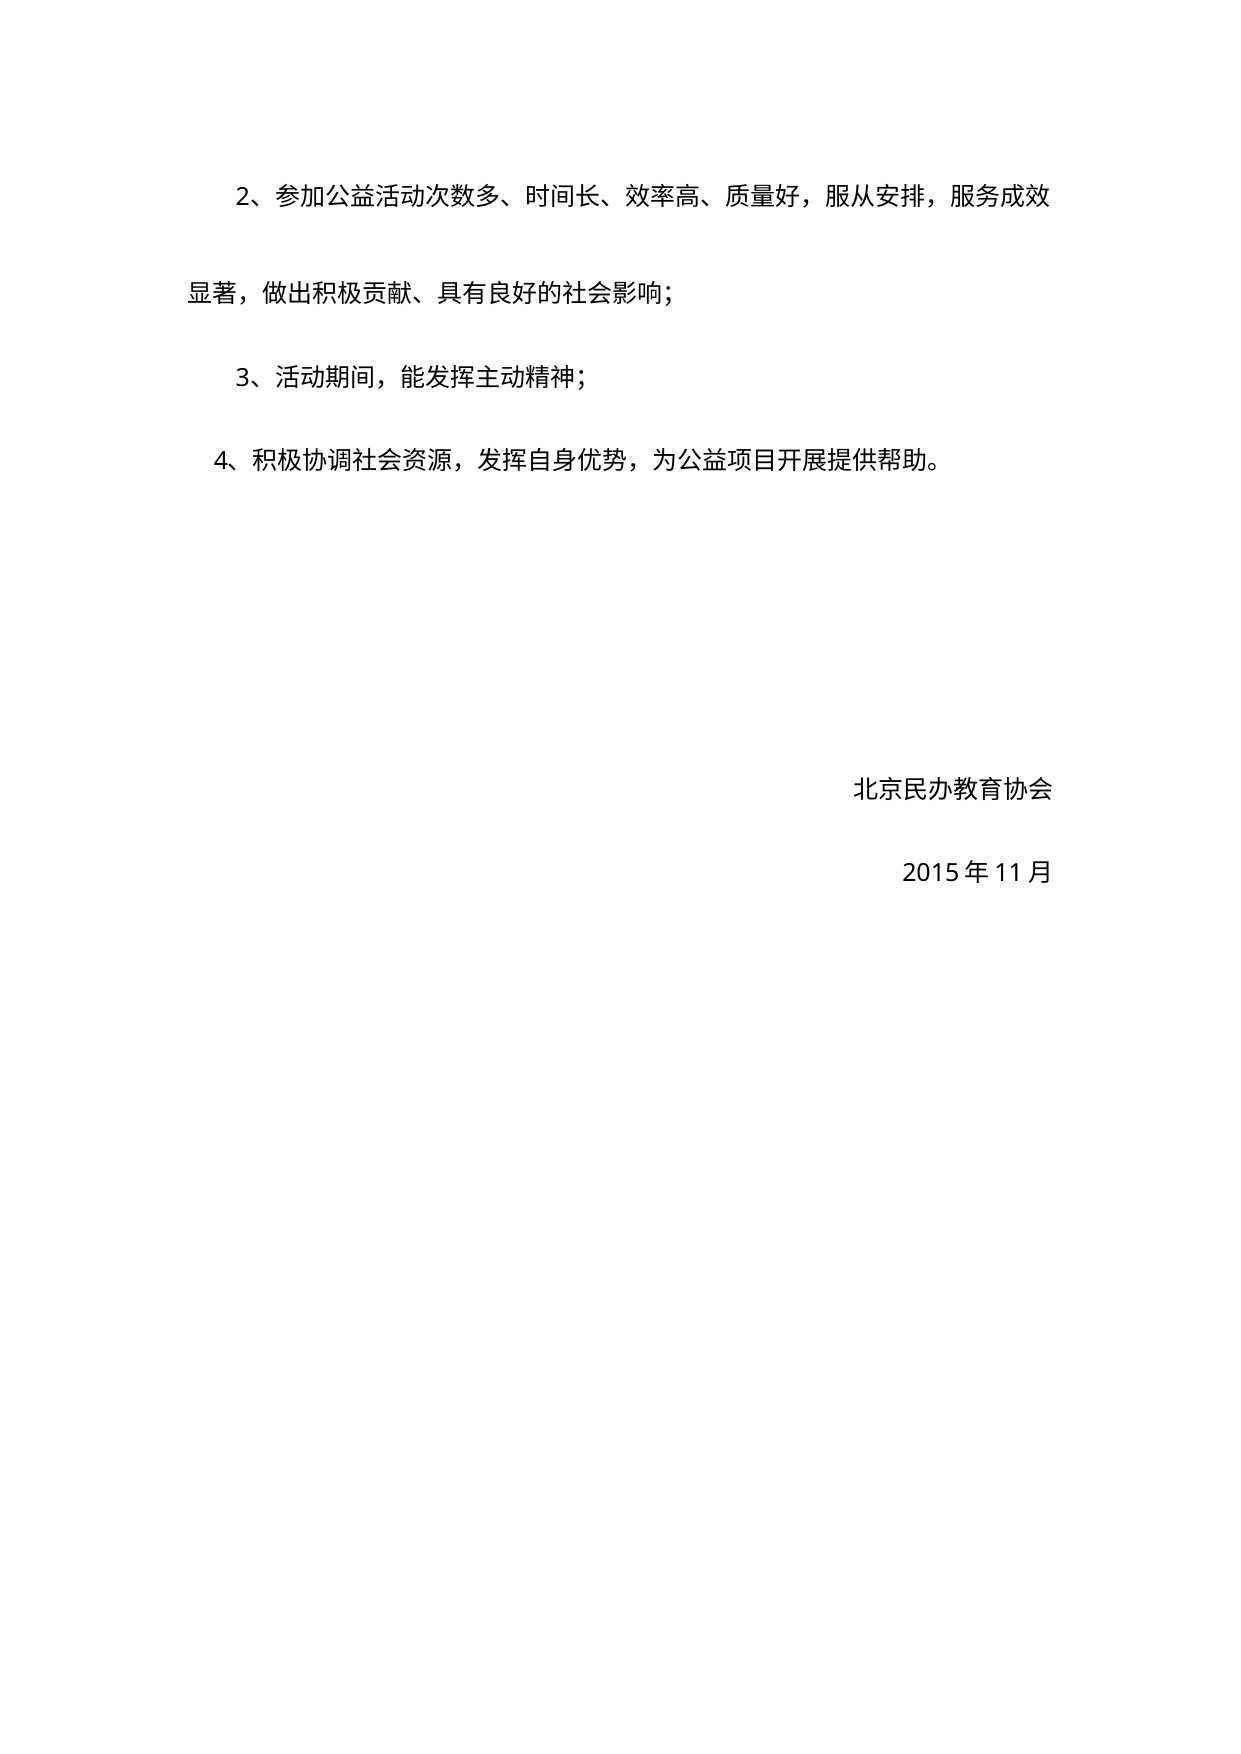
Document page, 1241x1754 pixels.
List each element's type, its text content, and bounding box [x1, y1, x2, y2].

text 北京民办教育协会 [187, 755, 1053, 820]
text 3、活动期间，能发挥主动精神； [187, 343, 1053, 408]
text 2、参加公益活动次数多、时间长、效率高、质量好，服从安排，服务成效显著，做出积极贡献、具有良好的社会影响； [187, 162, 1053, 324]
text 4、积极协调社会资源，发挥自身优势，为公益项目开展提供帮助。 [187, 426, 1053, 491]
text 2015年11月 [187, 838, 1053, 903]
